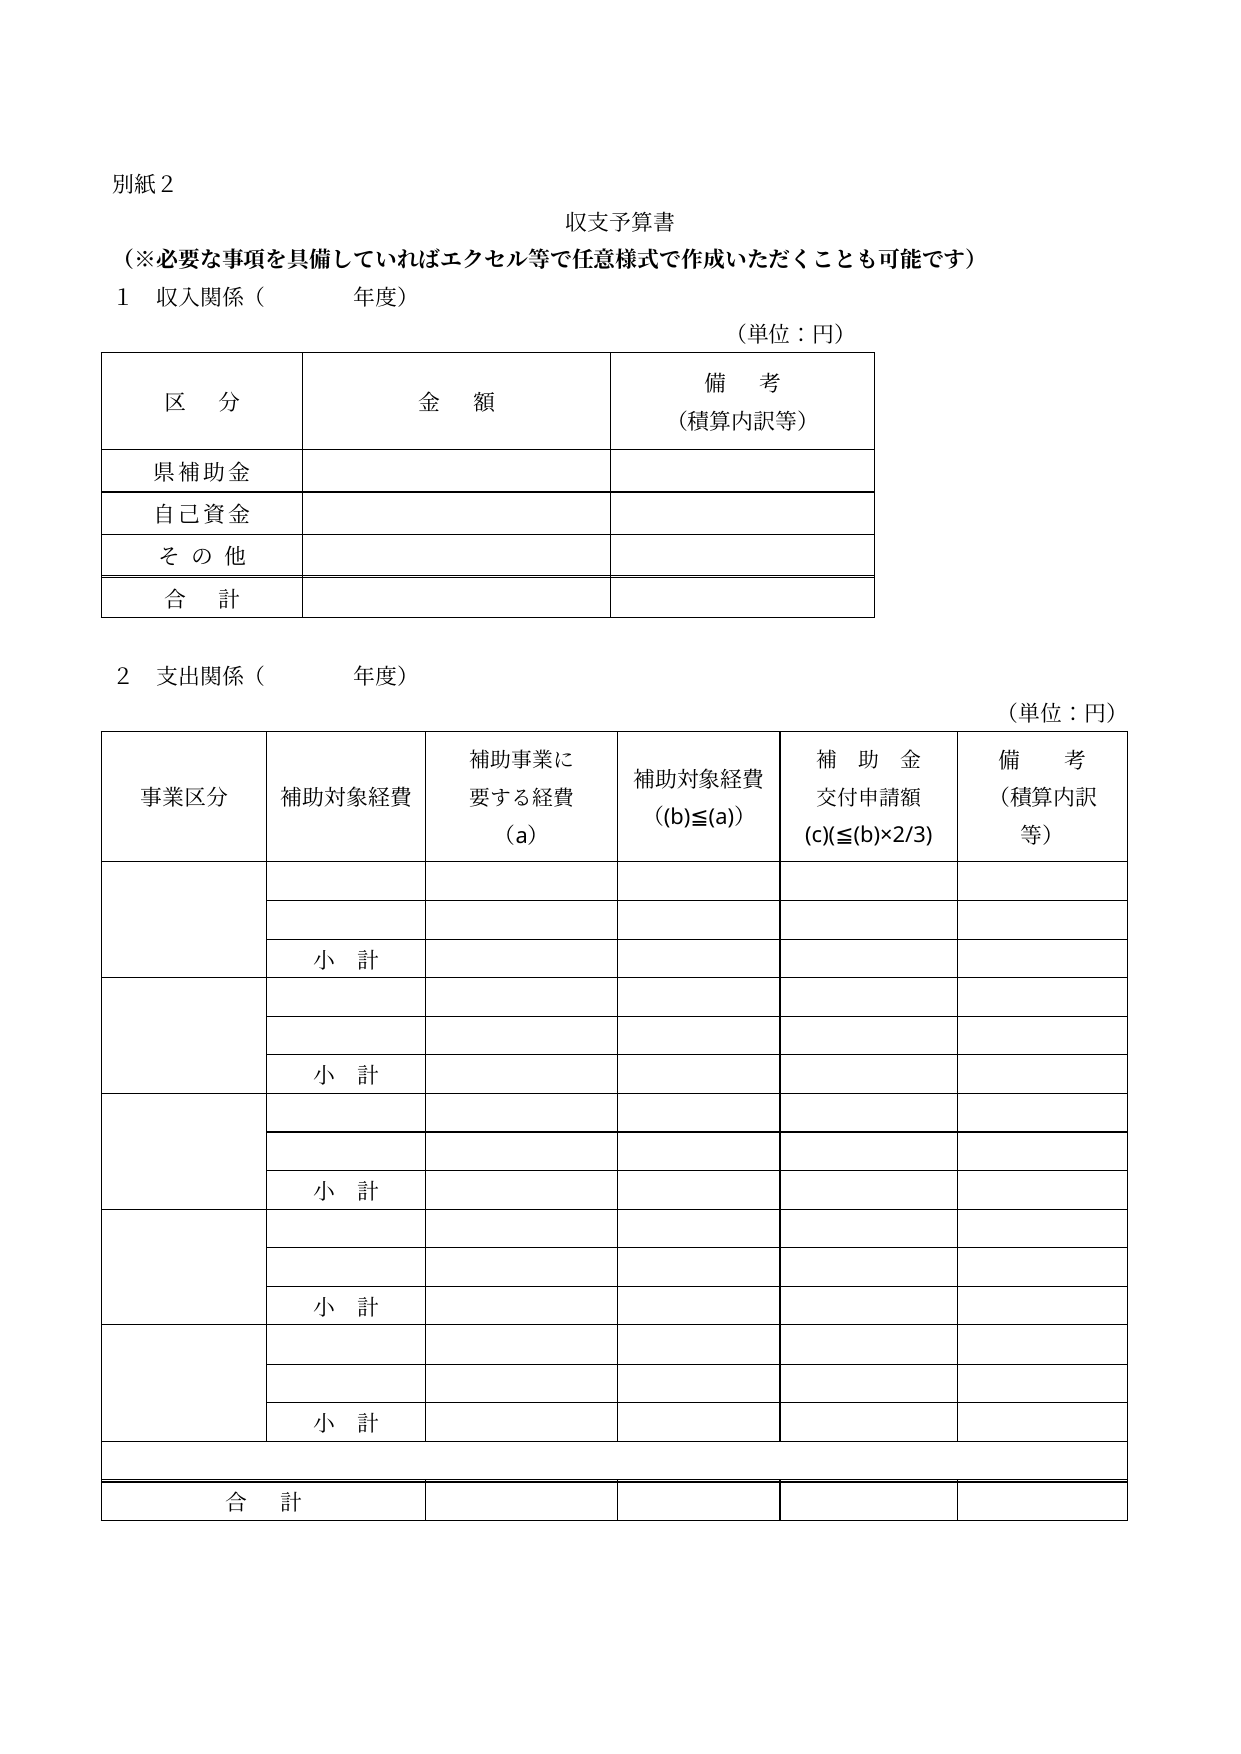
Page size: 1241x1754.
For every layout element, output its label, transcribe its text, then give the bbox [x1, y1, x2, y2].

table_cell [958, 978, 1127, 1016]
table_cell [611, 578, 874, 617]
table_cell [102, 862, 266, 977]
table_cell 合計 [102, 578, 302, 617]
table_cell [781, 901, 957, 939]
table_cell [781, 1365, 957, 1402]
table_cell [426, 1133, 617, 1170]
table_header 備考 （積算内訳等） [611, 353, 874, 449]
table_cell [958, 940, 1127, 977]
table_cell [958, 1133, 1127, 1170]
table_cell [426, 1483, 617, 1520]
table_cell [618, 1248, 779, 1286]
table_cell 合計 [102, 1483, 425, 1520]
table_cell [611, 450, 874, 491]
table_cell [618, 1017, 779, 1054]
table_cell [781, 1483, 957, 1520]
table_cell [958, 862, 1127, 900]
table_cell [611, 493, 874, 534]
table_cell [618, 862, 779, 900]
table_cell [618, 901, 779, 939]
table_cell [102, 1094, 266, 1208]
table_cell [781, 940, 957, 977]
table_cell [102, 1325, 266, 1441]
table_cell [102, 978, 266, 1093]
table_cell [781, 1055, 957, 1093]
table_cell [618, 978, 779, 1016]
table_cell [618, 1094, 779, 1131]
table_cell [618, 1483, 779, 1520]
table_cell [267, 862, 425, 900]
table_cell [426, 1403, 617, 1441]
table_cell [781, 1248, 957, 1286]
table_cell [303, 493, 610, 534]
table_cell [267, 1133, 425, 1170]
table_cell [102, 1210, 266, 1324]
table_cell [426, 1210, 617, 1247]
table_cell [267, 1248, 425, 1286]
table_cell [958, 1287, 1127, 1324]
table_cell [958, 1055, 1127, 1093]
table_cell [781, 1325, 957, 1364]
table_cell [267, 901, 425, 939]
table_cell [958, 1210, 1127, 1247]
table_cell 小 計 [267, 1287, 425, 1324]
table_cell [267, 1325, 425, 1364]
table_cell [781, 1210, 957, 1247]
table_cell 小 計 [267, 1171, 425, 1208]
table_cell [618, 1171, 779, 1208]
table_header 区分 [102, 353, 302, 449]
table_cell [618, 1210, 779, 1247]
table_cell [618, 1325, 779, 1364]
table_header 補 助 金 交付申請額 (c)(≦(b)×2/3) [781, 732, 957, 861]
table_cell [781, 1171, 957, 1208]
table_cell [426, 1365, 617, 1402]
table_cell [781, 1287, 957, 1324]
table_cell [303, 535, 610, 575]
table_cell 小 計 [267, 1055, 425, 1093]
text 収支予算書 [112, 202, 1128, 239]
table_cell [267, 1017, 425, 1054]
table_header 金額 [303, 353, 610, 449]
table_cell [781, 862, 957, 900]
table_cell [267, 978, 425, 1016]
table_cell [781, 1403, 957, 1441]
table_header 補助対象経費 （(b)≦(a)） [618, 732, 779, 861]
table_cell [426, 978, 617, 1016]
table_cell [426, 1055, 617, 1093]
table_cell [958, 1017, 1127, 1054]
table_cell [958, 1325, 1127, 1364]
table_cell その他 [102, 535, 302, 575]
table_cell [426, 1248, 617, 1286]
table_header 事業区分 [102, 732, 266, 861]
table_cell [426, 940, 617, 977]
table_cell [618, 1287, 779, 1324]
table_cell [781, 1133, 957, 1170]
table_cell [426, 1017, 617, 1054]
text （※必要な事項を具備していればエクセル等で任意様式で作成いただくことも可能です） [112, 239, 1128, 277]
table_cell [618, 940, 779, 977]
text ２ 支出関係（ 年度） [112, 656, 1128, 693]
table_cell [102, 1442, 1127, 1479]
table_cell [611, 535, 874, 575]
table_cell [426, 1094, 617, 1131]
table_cell [267, 1365, 425, 1402]
table_cell [426, 1325, 617, 1364]
table_cell [958, 1094, 1127, 1131]
table_cell [426, 1287, 617, 1324]
table_header 備 考 （積算内訳等） [958, 732, 1127, 861]
table_cell [958, 901, 1127, 939]
table_cell [618, 1403, 779, 1441]
table_cell [781, 978, 957, 1016]
table_cell [958, 1171, 1127, 1208]
table_cell 県補助金 [102, 450, 302, 491]
table_cell [958, 1403, 1127, 1441]
table_cell [303, 578, 610, 617]
text 別紙２ [112, 164, 1128, 202]
table_cell [426, 901, 617, 939]
table_cell [303, 450, 610, 491]
text １ 収入関係（ 年度） [112, 277, 1128, 314]
table_cell [267, 1210, 425, 1247]
table_cell [781, 1017, 957, 1054]
table_cell [267, 1094, 425, 1131]
table_cell [426, 1171, 617, 1208]
table_cell [958, 1248, 1127, 1286]
table_cell [618, 1133, 779, 1170]
table_cell [781, 1094, 957, 1131]
table_cell [958, 1483, 1127, 1520]
table_cell 小 計 [267, 1403, 425, 1441]
table_cell [618, 1365, 779, 1402]
text （単位：円） [112, 314, 1128, 352]
table_cell 自己資金 [102, 493, 302, 534]
table_cell [958, 1365, 1127, 1402]
table_cell [618, 1055, 779, 1093]
table_header 補助対象経費 [267, 732, 425, 861]
table_cell 小 計 [267, 940, 425, 977]
table_cell [426, 862, 617, 900]
table_header 補助事業に 要する経費 （a） [426, 732, 617, 861]
text （単位：円） [112, 693, 1128, 731]
